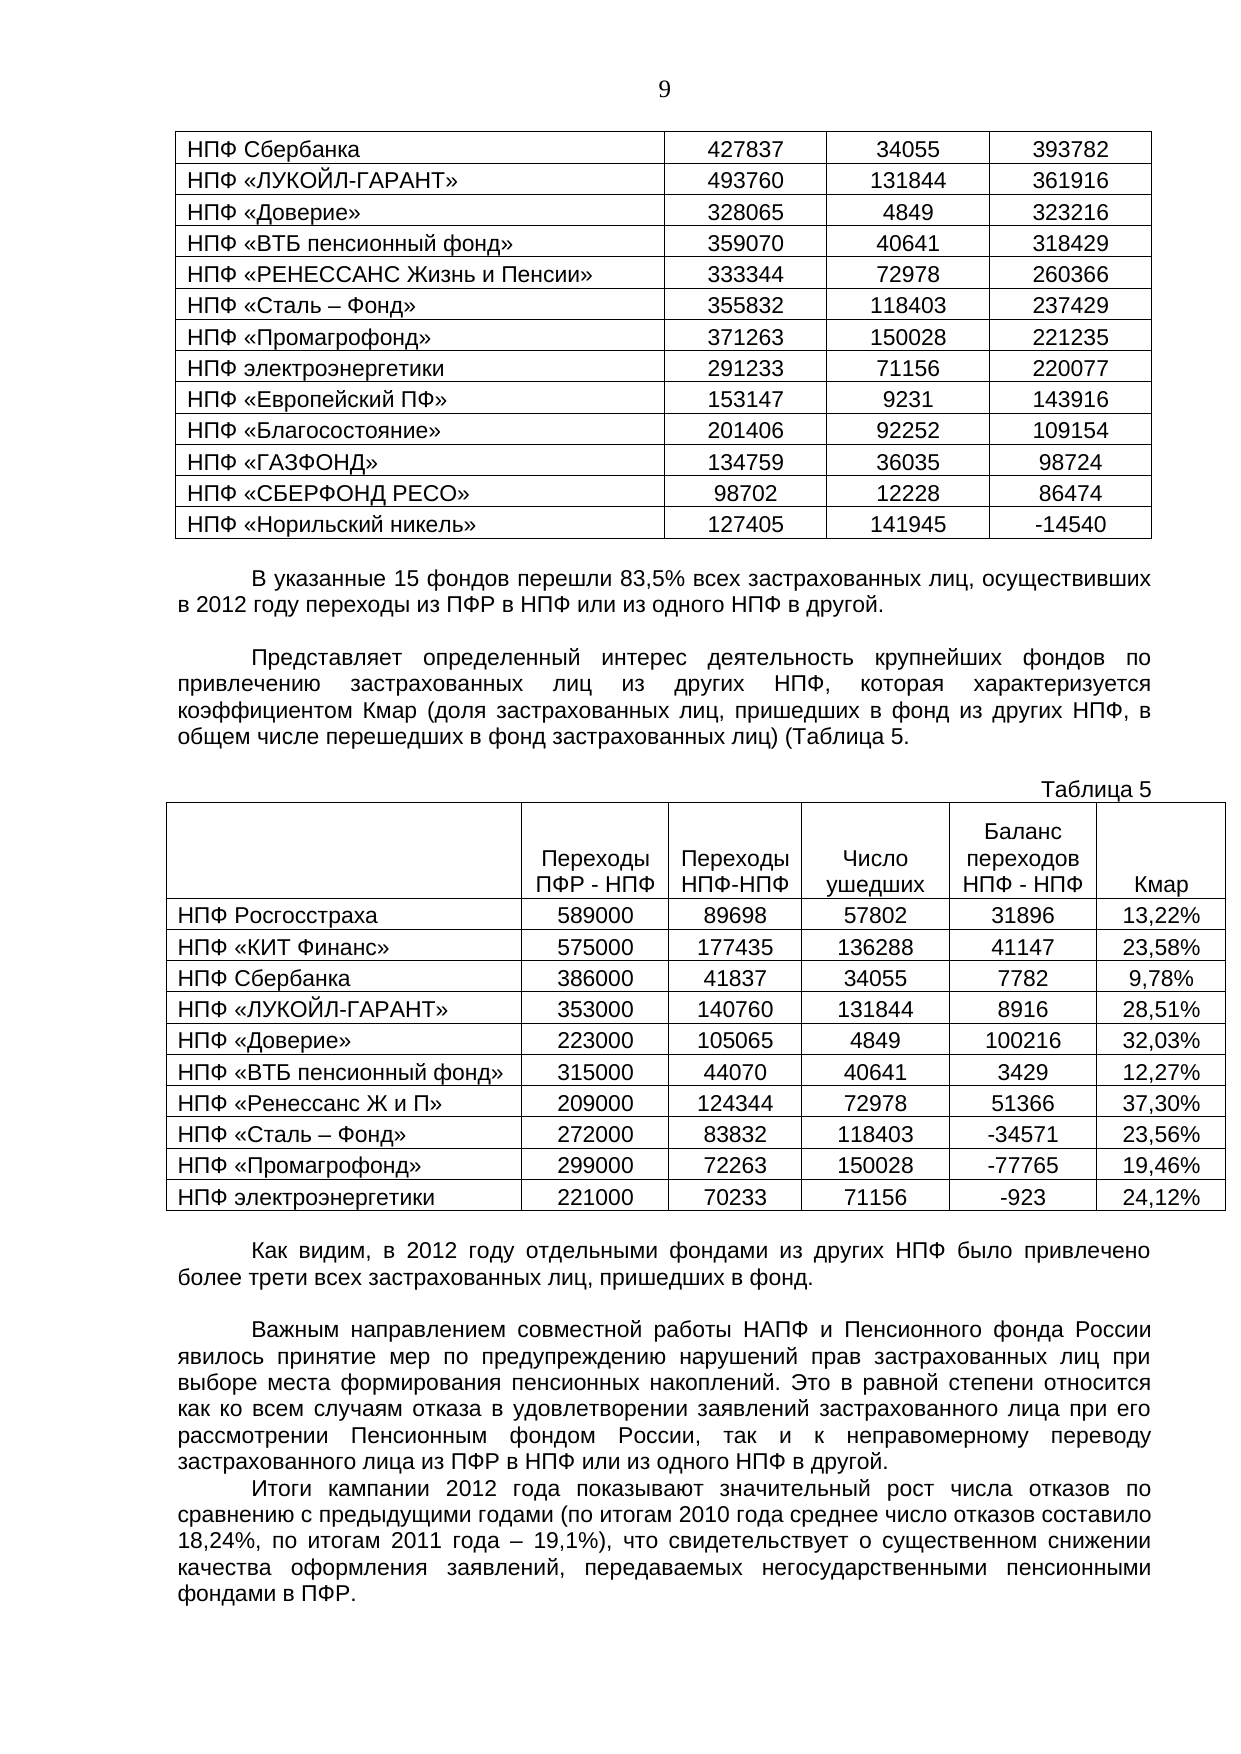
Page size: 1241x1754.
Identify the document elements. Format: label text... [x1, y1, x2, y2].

table_cell 4849 [802, 1024, 949, 1054]
table_cell 359070 [665, 226, 826, 256]
table_cell 92252 [827, 414, 989, 444]
table_cell НПФ электроэнергетики [176, 351, 664, 381]
table_cell 72263 [669, 1149, 801, 1179]
table_cell 12228 [827, 476, 989, 506]
table_cell 237429 [990, 289, 1151, 319]
table_cell 100216 [950, 1024, 1096, 1054]
table_cell 44070 [669, 1055, 801, 1085]
text Как видим, в 2012 году отдельными фондами из других НПФ было привлечено более трети всех застрахованных лиц, пришедших в фонд. [177, 1237, 1152, 1290]
table_cell 31896 [950, 899, 1096, 929]
table_cell 371263 [665, 320, 826, 350]
table_cell 105065 [669, 1024, 801, 1054]
table_cell 575000 [522, 930, 668, 960]
table_cell 323216 [990, 195, 1151, 225]
table_cell 57802 [802, 899, 949, 929]
table_header Переходы НПФ-НПФ [669, 803, 801, 897]
table_cell 118403 [827, 289, 989, 319]
table_cell НПФ «Доверие» [176, 195, 664, 225]
table_cell 201406 [665, 414, 826, 444]
text Представляет определенный интерес деятельность крупнейших фондов по привлечению застрахованных лиц из других НПФ, которая характеризуется коэффициентом Кмар (доля застрахованных лиц, пришедших в фонд из других НПФ, в общем числе перешедших в фонд застрахованных лиц) (Таблица 5. [177, 644, 1152, 749]
table_cell НПФ «Промагрофонд» [167, 1149, 521, 1179]
table_cell 12,27% [1097, 1055, 1225, 1085]
table_cell 150028 [802, 1149, 949, 1179]
table_cell 153147 [665, 382, 826, 412]
table_cell 272000 [522, 1117, 668, 1147]
table_cell 19,46% [1097, 1149, 1225, 1179]
table_cell -77765 [950, 1149, 1096, 1179]
table_cell НПФ Сбербанка [176, 132, 664, 162]
table_cell 393782 [990, 132, 1151, 162]
table_cell НПФ «КИТ Финанс» [167, 930, 521, 960]
table_cell 315000 [522, 1055, 668, 1085]
table_cell 34055 [827, 132, 989, 162]
table_cell 140760 [669, 992, 801, 1022]
table_cell НПФ «ГАЗФОНД» [176, 445, 664, 475]
table_cell 328065 [665, 195, 826, 225]
table_cell 141945 [827, 507, 989, 537]
table_cell 220077 [990, 351, 1151, 381]
table_cell НПФ «ЛУКОЙЛ-ГАРАНТ» [167, 992, 521, 1022]
table_cell -14540 [990, 507, 1151, 537]
table_cell НПФ электроэнергетики [167, 1180, 521, 1210]
table_cell 51366 [950, 1086, 1096, 1116]
table_cell 221000 [522, 1180, 668, 1210]
table_cell 40641 [827, 226, 989, 256]
table_cell НПФ Сбербанка [167, 961, 521, 991]
table_cell 223000 [522, 1024, 668, 1054]
table_cell 86474 [990, 476, 1151, 506]
table_cell НПФ «ЛУКОЙЛ-ГАРАНТ» [176, 164, 664, 194]
table_cell 23,56% [1097, 1117, 1225, 1147]
table_cell НПФ «Сталь – Фонд» [167, 1117, 521, 1147]
table_cell 98702 [665, 476, 826, 506]
table_cell 209000 [522, 1086, 668, 1116]
table_cell НПФ «РЕНЕССАНС Жизнь и Пенсии» [176, 257, 664, 287]
table_cell 37,30% [1097, 1086, 1225, 1116]
table_cell 427837 [665, 132, 826, 162]
table_cell 72978 [827, 257, 989, 287]
table_cell 150028 [827, 320, 989, 350]
table_cell 291233 [665, 351, 826, 381]
table_cell 333344 [665, 257, 826, 287]
table_cell -923 [950, 1180, 1096, 1210]
table_cell 3429 [950, 1055, 1096, 1085]
table_cell НПФ «СБЕРФОНД РЕСО» [176, 476, 664, 506]
table_cell 386000 [522, 961, 668, 991]
table_cell 4849 [827, 195, 989, 225]
table_cell 89698 [669, 899, 801, 929]
text Итоги кампании 2012 года показывают значительный рост числа отказов по сравнению с предыдущими годами (по итогам 2010 года среднее число отказов составило 18,24%, по итогам 2011 года – 19,1%), что свидетельствует о существенном снижении качества оформления заявлений, передаваемых негосударственными пенсионными фондами в ПФР. [177, 1474, 1152, 1606]
table_cell 221235 [990, 320, 1151, 350]
table_cell 143916 [990, 382, 1151, 412]
table_header Число ушедших [802, 803, 949, 897]
text Таблица 5 [177, 776, 1152, 802]
table_cell 299000 [522, 1149, 668, 1179]
table_cell НПФ «ВТБ пенсионный фонд» [167, 1055, 521, 1085]
table_cell 109154 [990, 414, 1151, 444]
table_cell 9,78% [1097, 961, 1225, 991]
table_cell 127405 [665, 507, 826, 537]
table_cell 134759 [665, 445, 826, 475]
table_cell 36035 [827, 445, 989, 475]
table_header Кмар [1097, 803, 1225, 897]
table_header Баланс переходовНПФ - НПФ [950, 803, 1096, 897]
table_cell 124344 [669, 1086, 801, 1116]
table_cell НПФ «Норильский никель» [176, 507, 664, 537]
text В указанные 15 фондов перешли 83,5% всех застрахованных лиц, осуществивших в 2012 году переходы из ПФР в НПФ или из одного НПФ в другой. [177, 565, 1152, 618]
table_cell НПФ «Благосостояние» [176, 414, 664, 444]
table_cell 118403 [802, 1117, 949, 1147]
table_header [167, 803, 521, 897]
table_cell НПФ «Промагрофонд» [176, 320, 664, 350]
table_cell 24,12% [1097, 1180, 1225, 1210]
table_cell НПФ «ВТБ пенсионный фонд» [176, 226, 664, 256]
table_cell 41837 [669, 961, 801, 991]
table_cell НПФ «Сталь – Фонд» [176, 289, 664, 319]
table_cell 353000 [522, 992, 668, 1022]
table_cell 71156 [802, 1180, 949, 1210]
table_cell 72978 [802, 1086, 949, 1116]
table_cell НПФ «Ренессанс Ж и П» [167, 1086, 521, 1116]
table_cell 71156 [827, 351, 989, 381]
table_cell 493760 [665, 164, 826, 194]
table_cell 361916 [990, 164, 1151, 194]
table_cell 28,51% [1097, 992, 1225, 1022]
table_cell 355832 [665, 289, 826, 319]
table_cell 32,03% [1097, 1024, 1225, 1054]
table_cell 7782 [950, 961, 1096, 991]
table_cell 40641 [802, 1055, 949, 1085]
table_cell 13,22% [1097, 899, 1225, 929]
table_cell 131844 [827, 164, 989, 194]
text Важным направлением совместной работы НАПФ и Пенсионного фонда России явилось принятие мер по предупреждению нарушений прав застрахованных лиц при выборе места формирования пенсионных накоплений. Это в равной степени относится как ко всем случаям отказа в удовлетворении заявлений застрахованного лица при его рассмотрении Пенсионным фондом России, так и к неправомерному переводу застрахованного лица из ПФР в НПФ или из одного НПФ в другой. [177, 1316, 1152, 1474]
table_cell 8916 [950, 992, 1096, 1022]
table_cell 83832 [669, 1117, 801, 1147]
table_cell 70233 [669, 1180, 801, 1210]
table_cell 23,58% [1097, 930, 1225, 960]
table_header Переходы ПФР - НПФ [522, 803, 668, 897]
table_cell 177435 [669, 930, 801, 960]
table_cell 98724 [990, 445, 1151, 475]
table_cell -34571 [950, 1117, 1096, 1147]
table_cell 260366 [990, 257, 1151, 287]
table_cell НПФ «Доверие» [167, 1024, 521, 1054]
table_cell НПФ Росгосстраха [167, 899, 521, 929]
table_cell 34055 [802, 961, 949, 991]
table_cell 589000 [522, 899, 668, 929]
table_cell 131844 [802, 992, 949, 1022]
table_cell 318429 [990, 226, 1151, 256]
table_cell 41147 [950, 930, 1096, 960]
table_cell НПФ «Европейский ПФ» [176, 382, 664, 412]
table_cell 9231 [827, 382, 989, 412]
table_cell 136288 [802, 930, 949, 960]
